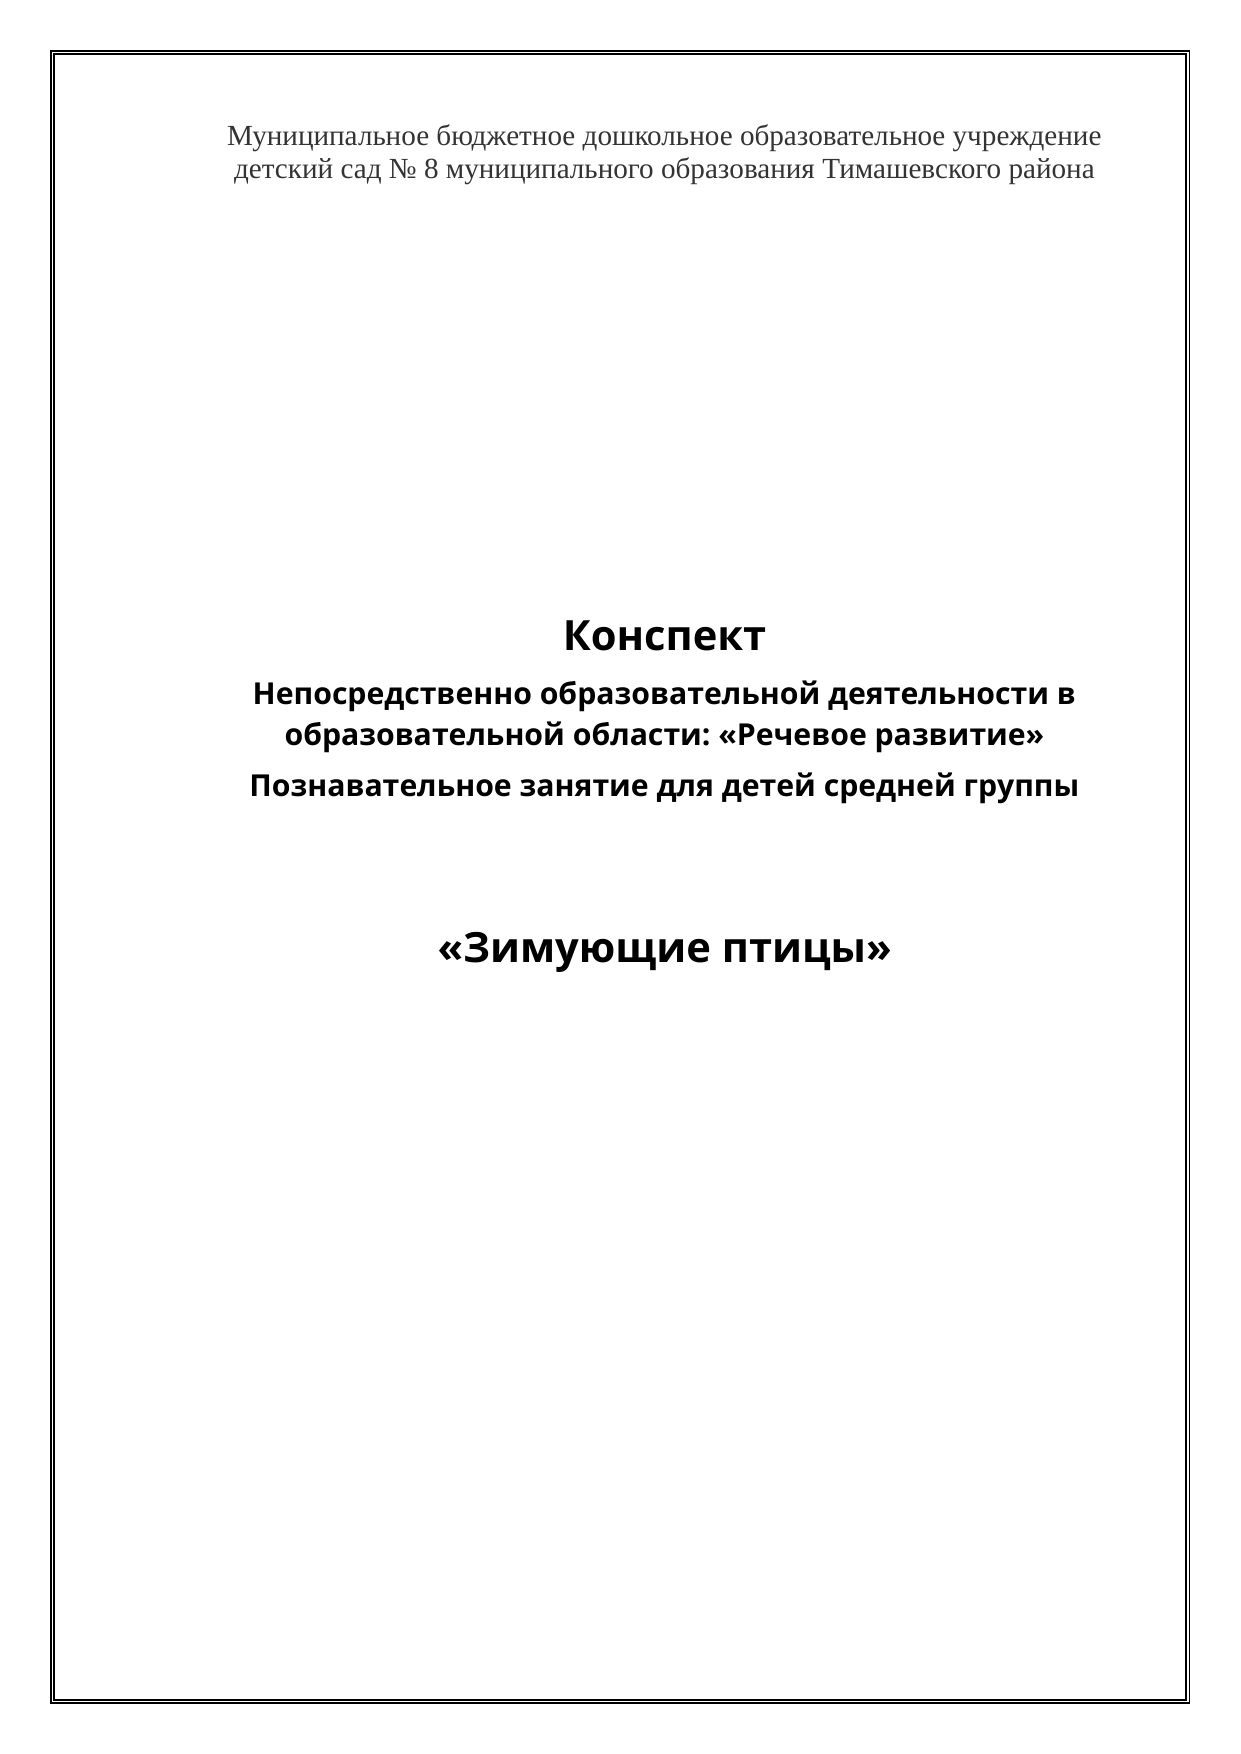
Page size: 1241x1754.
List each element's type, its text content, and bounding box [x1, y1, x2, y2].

text Муниципальное бюджетное дошкольное образовательное учреждение детский сад № 8 муниципального образования Тимашевского района [177, 118, 1152, 185]
text Конспект [177, 605, 1152, 662]
text Непосредственно образовательной деятельности в образовательной области: «Речевое развитие» [177, 672, 1152, 754]
text Познавательное занятие для детей средней группы [177, 764, 1152, 806]
text «Зимующие птицы» [177, 918, 1152, 975]
